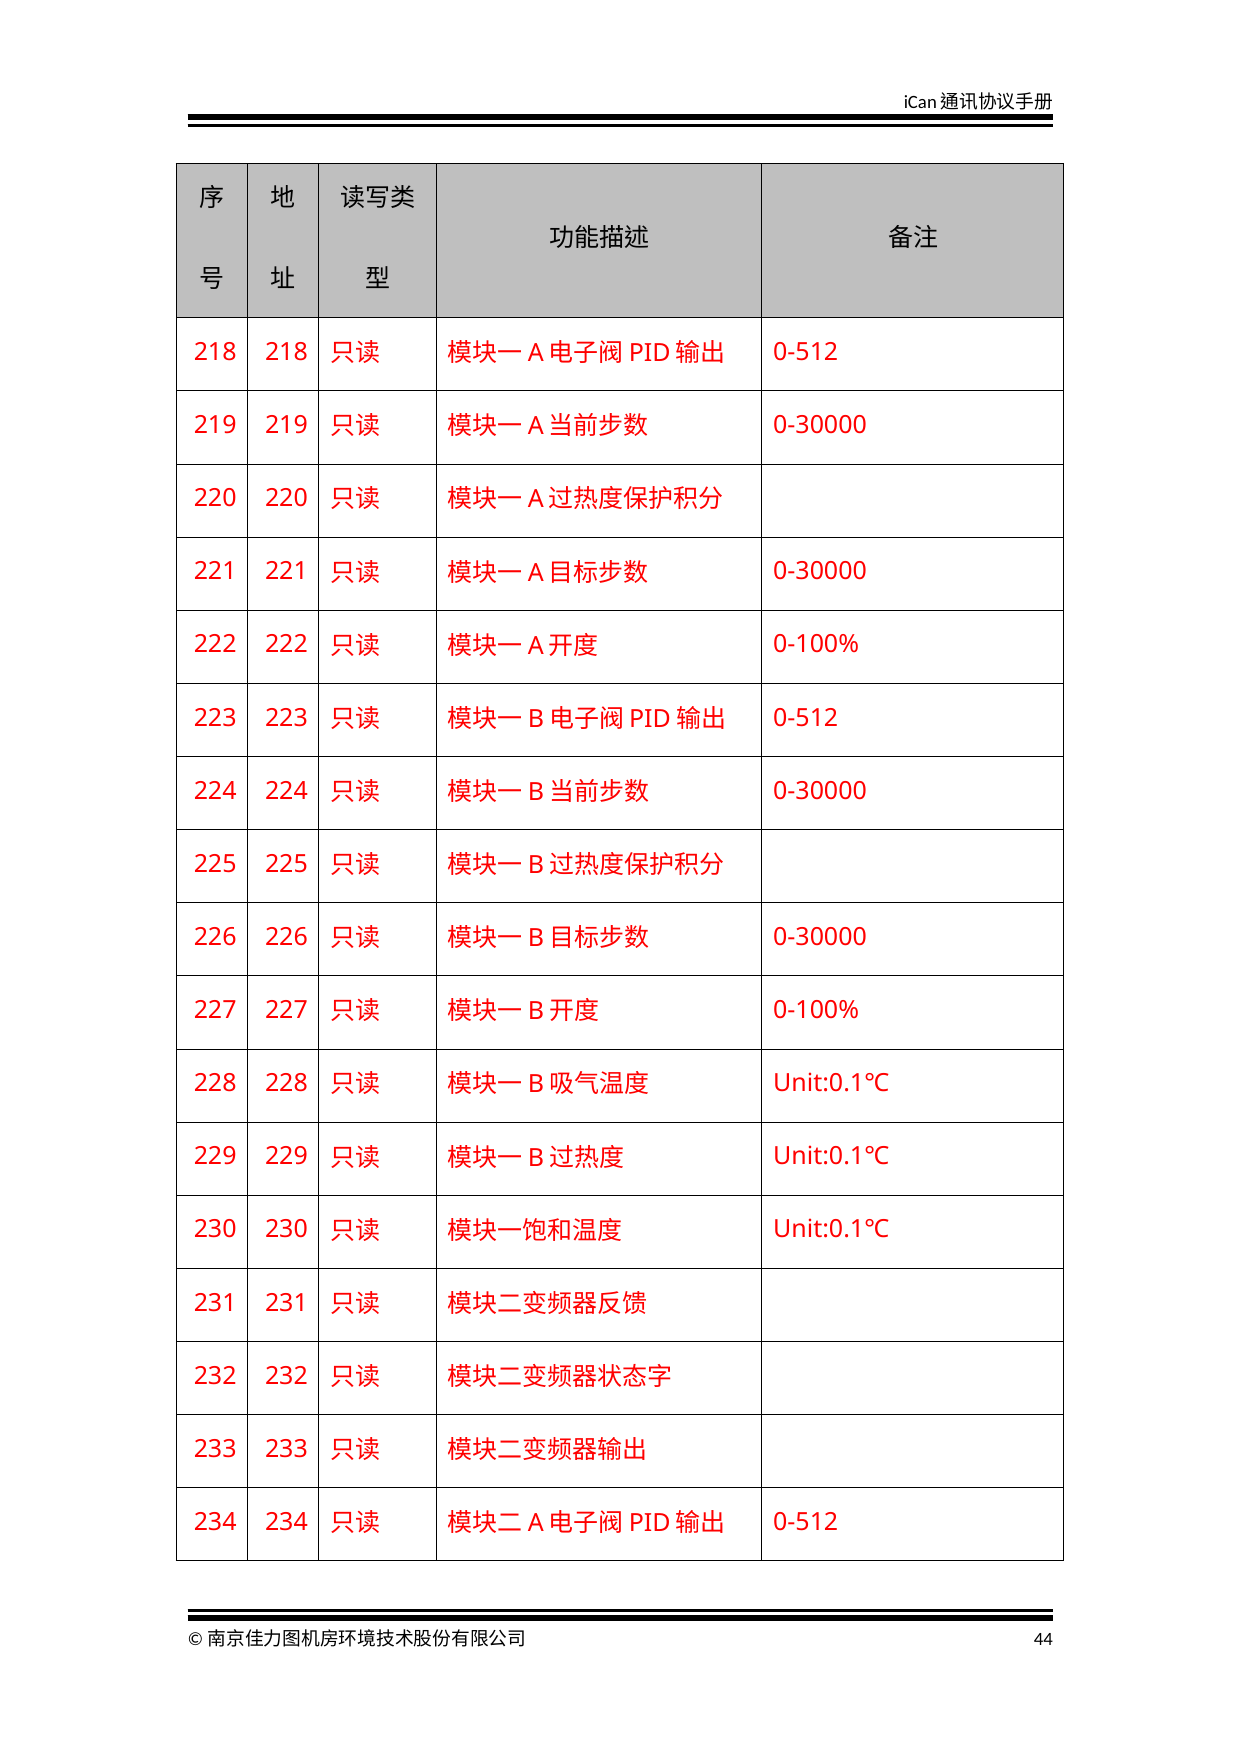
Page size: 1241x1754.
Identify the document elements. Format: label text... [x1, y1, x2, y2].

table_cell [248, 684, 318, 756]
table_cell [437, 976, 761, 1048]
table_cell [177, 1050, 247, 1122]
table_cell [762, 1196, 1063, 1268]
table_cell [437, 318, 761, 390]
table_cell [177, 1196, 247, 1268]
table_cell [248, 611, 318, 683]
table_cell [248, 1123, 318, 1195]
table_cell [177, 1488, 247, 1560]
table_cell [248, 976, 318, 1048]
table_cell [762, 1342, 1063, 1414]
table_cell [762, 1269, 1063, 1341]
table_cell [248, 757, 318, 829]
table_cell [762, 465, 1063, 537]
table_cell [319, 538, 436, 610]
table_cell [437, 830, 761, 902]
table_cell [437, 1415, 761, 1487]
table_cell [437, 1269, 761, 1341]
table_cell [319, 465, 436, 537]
table_header 序号 [177, 164, 247, 317]
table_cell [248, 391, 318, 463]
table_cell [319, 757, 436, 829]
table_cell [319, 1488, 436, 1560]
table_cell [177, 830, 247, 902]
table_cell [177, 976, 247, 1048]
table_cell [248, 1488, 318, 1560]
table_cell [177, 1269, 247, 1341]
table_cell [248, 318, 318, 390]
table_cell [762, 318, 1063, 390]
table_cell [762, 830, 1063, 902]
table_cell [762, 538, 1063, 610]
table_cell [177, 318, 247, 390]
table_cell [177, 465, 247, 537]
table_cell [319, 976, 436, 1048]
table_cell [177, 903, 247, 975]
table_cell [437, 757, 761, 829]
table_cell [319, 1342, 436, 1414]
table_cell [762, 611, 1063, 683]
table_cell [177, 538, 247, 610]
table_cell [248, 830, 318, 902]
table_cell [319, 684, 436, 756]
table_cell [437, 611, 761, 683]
table_header 功能描述 [437, 164, 761, 317]
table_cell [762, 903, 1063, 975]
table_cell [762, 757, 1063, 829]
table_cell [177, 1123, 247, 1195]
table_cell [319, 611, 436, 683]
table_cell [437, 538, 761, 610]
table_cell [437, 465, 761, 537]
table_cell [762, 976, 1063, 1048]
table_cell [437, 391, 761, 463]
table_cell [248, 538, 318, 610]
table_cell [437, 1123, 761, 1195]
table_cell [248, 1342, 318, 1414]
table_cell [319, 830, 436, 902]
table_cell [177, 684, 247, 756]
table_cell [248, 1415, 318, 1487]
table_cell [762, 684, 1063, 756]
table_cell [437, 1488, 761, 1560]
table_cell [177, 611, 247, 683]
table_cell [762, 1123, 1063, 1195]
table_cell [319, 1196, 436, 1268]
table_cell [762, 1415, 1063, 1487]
table_header 读写类型 [319, 164, 436, 317]
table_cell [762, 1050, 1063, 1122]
table_header 备注 [762, 164, 1063, 317]
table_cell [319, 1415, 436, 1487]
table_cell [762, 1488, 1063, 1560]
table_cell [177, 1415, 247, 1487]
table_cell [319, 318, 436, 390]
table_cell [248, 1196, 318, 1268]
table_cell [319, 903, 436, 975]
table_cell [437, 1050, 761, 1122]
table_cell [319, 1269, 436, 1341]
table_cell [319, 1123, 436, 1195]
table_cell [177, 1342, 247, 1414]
table_header 地址 [248, 164, 318, 317]
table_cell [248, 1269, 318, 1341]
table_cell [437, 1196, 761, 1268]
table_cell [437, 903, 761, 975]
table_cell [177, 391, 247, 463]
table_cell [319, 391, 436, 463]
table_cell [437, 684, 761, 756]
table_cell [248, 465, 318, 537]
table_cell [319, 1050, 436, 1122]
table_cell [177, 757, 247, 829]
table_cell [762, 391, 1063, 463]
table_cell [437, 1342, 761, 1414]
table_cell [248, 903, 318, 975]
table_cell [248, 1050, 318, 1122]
